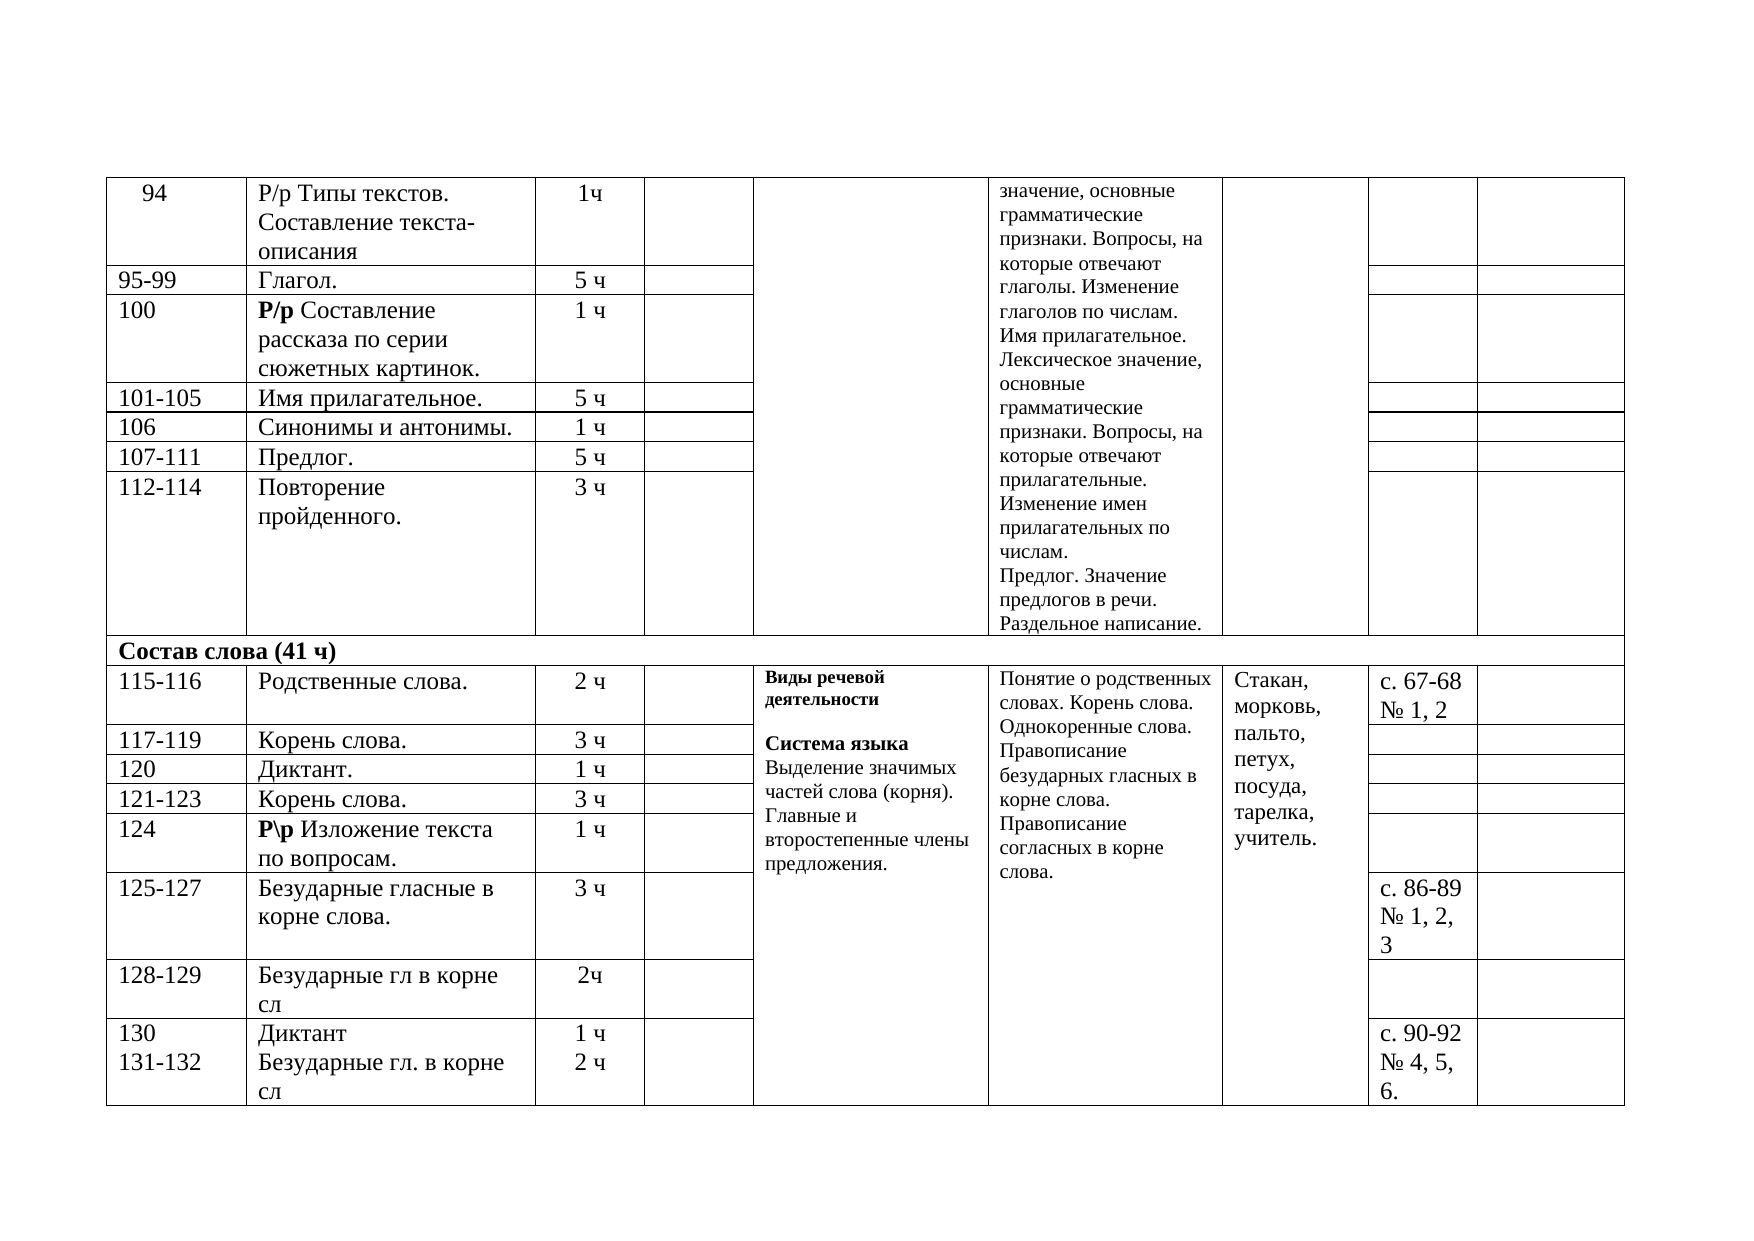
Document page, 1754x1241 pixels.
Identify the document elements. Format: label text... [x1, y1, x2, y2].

table_cell 95-99 [107, 266, 246, 294]
table_cell [645, 1019, 753, 1105]
table_cell 128-129 [107, 960, 246, 1017]
table_cell 1ч [536, 178, 644, 264]
table_cell 2ч [536, 960, 644, 1017]
table_cell [1478, 960, 1624, 1017]
table_cell Р\р Изложение текста по вопросам. [247, 814, 535, 872]
table_cell 124 [107, 814, 246, 872]
table_cell [645, 266, 753, 294]
table_cell [1369, 413, 1477, 441]
table_cell [1478, 873, 1624, 959]
table_cell 5 ч [536, 442, 644, 471]
table_cell [1478, 755, 1624, 783]
table_cell 1 ч [536, 295, 644, 382]
table_cell [1369, 178, 1477, 264]
table_cell [1478, 295, 1624, 382]
table_cell [645, 960, 753, 1017]
table_cell 3 ч [536, 873, 644, 959]
table_cell 130 131-132 [107, 1019, 246, 1105]
table_cell [645, 784, 753, 813]
table_cell [1369, 383, 1477, 411]
table_cell [1369, 442, 1477, 471]
table_cell 107-111 [107, 442, 246, 471]
table_cell [1369, 266, 1477, 294]
table_cell [1478, 1019, 1624, 1105]
table_cell [1369, 295, 1477, 382]
table_cell [1478, 666, 1624, 724]
table_cell 94 [107, 178, 246, 264]
table_cell 100 [107, 295, 246, 382]
table_cell 120 [107, 755, 246, 783]
table_cell 5 ч [536, 266, 644, 294]
table_cell Корень слова. [247, 784, 535, 813]
table_cell Состав слова (41 ч) [107, 636, 1624, 665]
table_cell [645, 472, 753, 635]
table_cell с. 67-68 № 1, 2 [1369, 666, 1477, 724]
table_cell Повторение пройденного. [247, 472, 535, 635]
table_cell [1478, 814, 1624, 872]
table_cell Диктант Безударные гл. в корне сл [247, 1019, 535, 1105]
table_cell Корень слова. [247, 725, 535, 753]
table_cell 117-119 [107, 725, 246, 753]
table_cell [645, 178, 753, 264]
table_cell Безударные гласные в корне слова. [247, 873, 535, 959]
table_cell 106 [107, 413, 246, 441]
table_cell [1478, 725, 1624, 753]
table_cell Родственные слова. [247, 666, 535, 724]
table_cell Безударные гл в корне сл [247, 960, 535, 1017]
table_cell Понятие о родственных словах. Корень слова. Однокоренные слова. Правописание безударных гласных в корне слова. Правописание согласных в корне слова. [989, 666, 1222, 1105]
table_cell [645, 413, 753, 441]
table_cell [1478, 442, 1624, 471]
table_cell [645, 442, 753, 471]
table_cell с. 90-92 № 4, 5, 6. [1369, 1019, 1477, 1105]
table_cell [1369, 814, 1477, 872]
table_cell 1 ч [536, 413, 644, 441]
table_cell 3 ч [536, 472, 644, 635]
table_cell [1369, 725, 1477, 753]
table_cell Предлог. [247, 442, 535, 471]
table_cell 101-105 [107, 383, 246, 411]
table_cell [645, 725, 753, 753]
table_cell Р/р Типы текстов. Составление текста-описания [247, 178, 535, 264]
table_cell 3 ч [536, 725, 644, 753]
table_cell с. 86-89 № 1, 2, 3 [1369, 873, 1477, 959]
table_cell [645, 295, 753, 382]
table_cell 1 ч [536, 755, 644, 783]
table_cell [645, 755, 753, 783]
table_cell 112-114 [107, 472, 246, 635]
table_cell [1478, 178, 1624, 264]
table_cell 5 ч [536, 383, 644, 411]
table_cell [1369, 472, 1477, 635]
table_cell Диктант. [247, 755, 535, 783]
table_cell [1478, 472, 1624, 635]
table_cell 2 ч [536, 666, 644, 724]
table_cell [645, 873, 753, 959]
table_cell [1478, 266, 1624, 294]
table_cell Глагол. [247, 266, 535, 294]
table_cell [1369, 755, 1477, 783]
table_cell Виды речевой деятельности Система языка Выделение значимых частей слова (корня). Главные и второстепенные члены предложения. [754, 666, 988, 1105]
table_cell 3 ч [536, 784, 644, 813]
table_cell [1369, 960, 1477, 1017]
table_cell 1 ч [536, 814, 644, 872]
table_cell 1 ч 2 ч [536, 1019, 644, 1105]
table_cell [1369, 784, 1477, 813]
table_cell [645, 814, 753, 872]
table_cell [645, 666, 753, 724]
table_cell [1478, 413, 1624, 441]
table_cell 125-127 [107, 873, 246, 959]
table_cell Р/р Составление рассказа по серии сюжетных картинок. [247, 295, 535, 382]
table_cell Синонимы и антонимы. [247, 413, 535, 441]
table_cell 115-116 [107, 666, 246, 724]
table_cell [1478, 383, 1624, 411]
table_cell Имя прилагательное. [247, 383, 535, 411]
table_cell Стакан, морковь, пальто, петух, посуда, тарелка, учитель. [1223, 666, 1368, 1105]
table_cell 121-123 [107, 784, 246, 813]
table_cell [1478, 784, 1624, 813]
table_cell [645, 383, 753, 411]
